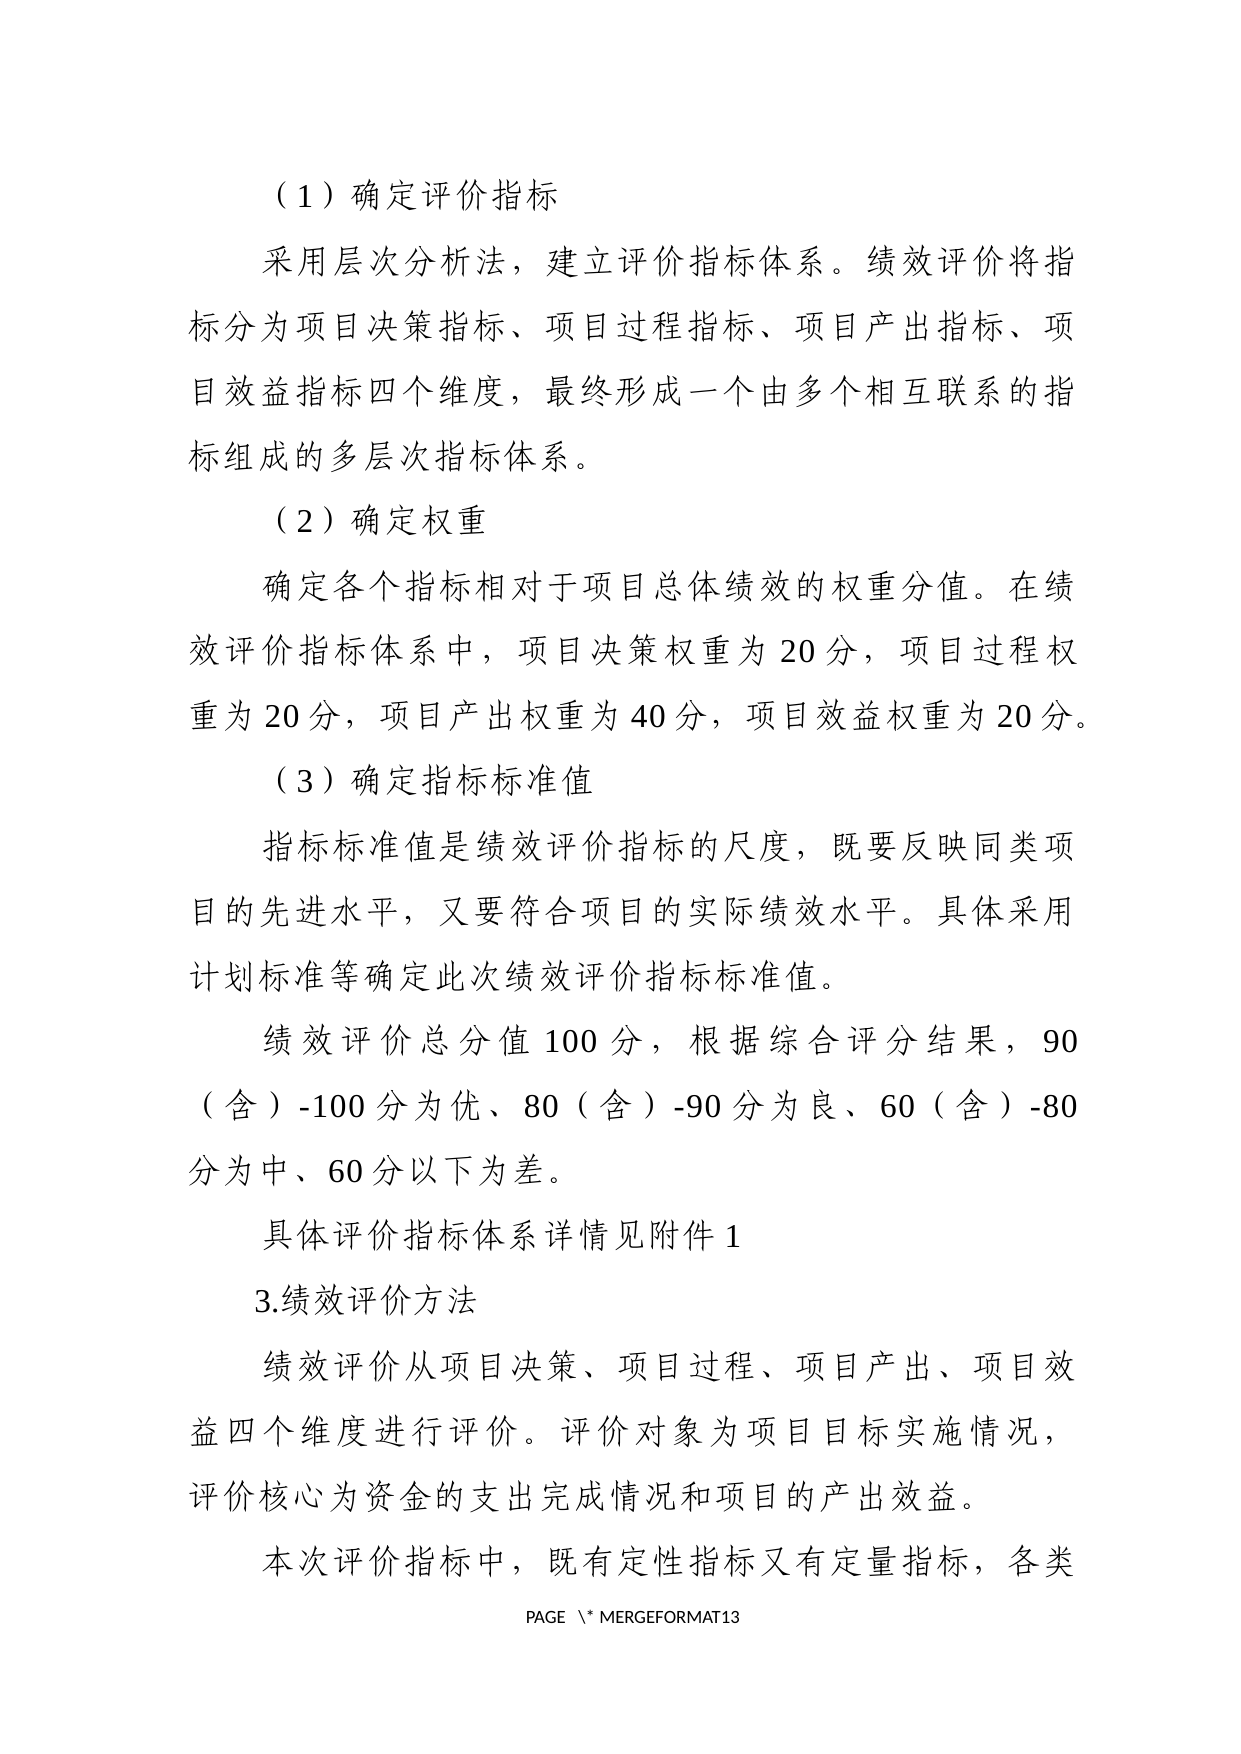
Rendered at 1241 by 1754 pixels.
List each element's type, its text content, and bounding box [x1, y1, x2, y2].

title 3.绩效评价方法 [187, 1267, 1078, 1332]
text （3）确定指标标准值 [187, 747, 1078, 812]
text 确定各个指标相对于项目总体绩效的权重分值。在绩效评价指标体系中，项目决策权重为20分，项目过程权重为20分，项目产出权重为40分，项目效益权重为20分。 [187, 552, 1078, 747]
text 采用层次分析法，建立评价指标体系。绩效评价将指标分为项目决策指标、项目过程指标、项目产出指标、项目效益指标四个维度，最终形成一个由多个相互联系的指标组成的多层次指标体系。 [187, 227, 1078, 487]
text 指标标准值是绩效评价指标的尺度，既要反映同类项目的先进水平，又要符合项目的实际绩效水平。具体采用计划标准等确定此次绩效评价指标标准值。 [187, 812, 1078, 1007]
title 具体评价指标体系详情见附件1 [187, 1202, 1078, 1267]
text （2）确定权重 [187, 487, 1078, 552]
text （1）确定评价指标 [187, 162, 1078, 227]
text 绩效评价从项目决策、项目过程、项目产出、项目效益四个维度进行评价。评价对象为项目目标实施情况， 评价核心为资金的支出完成情况和项目的产出效益。 [187, 1332, 1078, 1527]
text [187, 1527, 1078, 1592]
title 绩效评价总分值100分，根据综合评分结果，90（含）-100分为优、80（含）-90分为良、60（含）-80分为中、60分以下为差。 [187, 1007, 1078, 1202]
